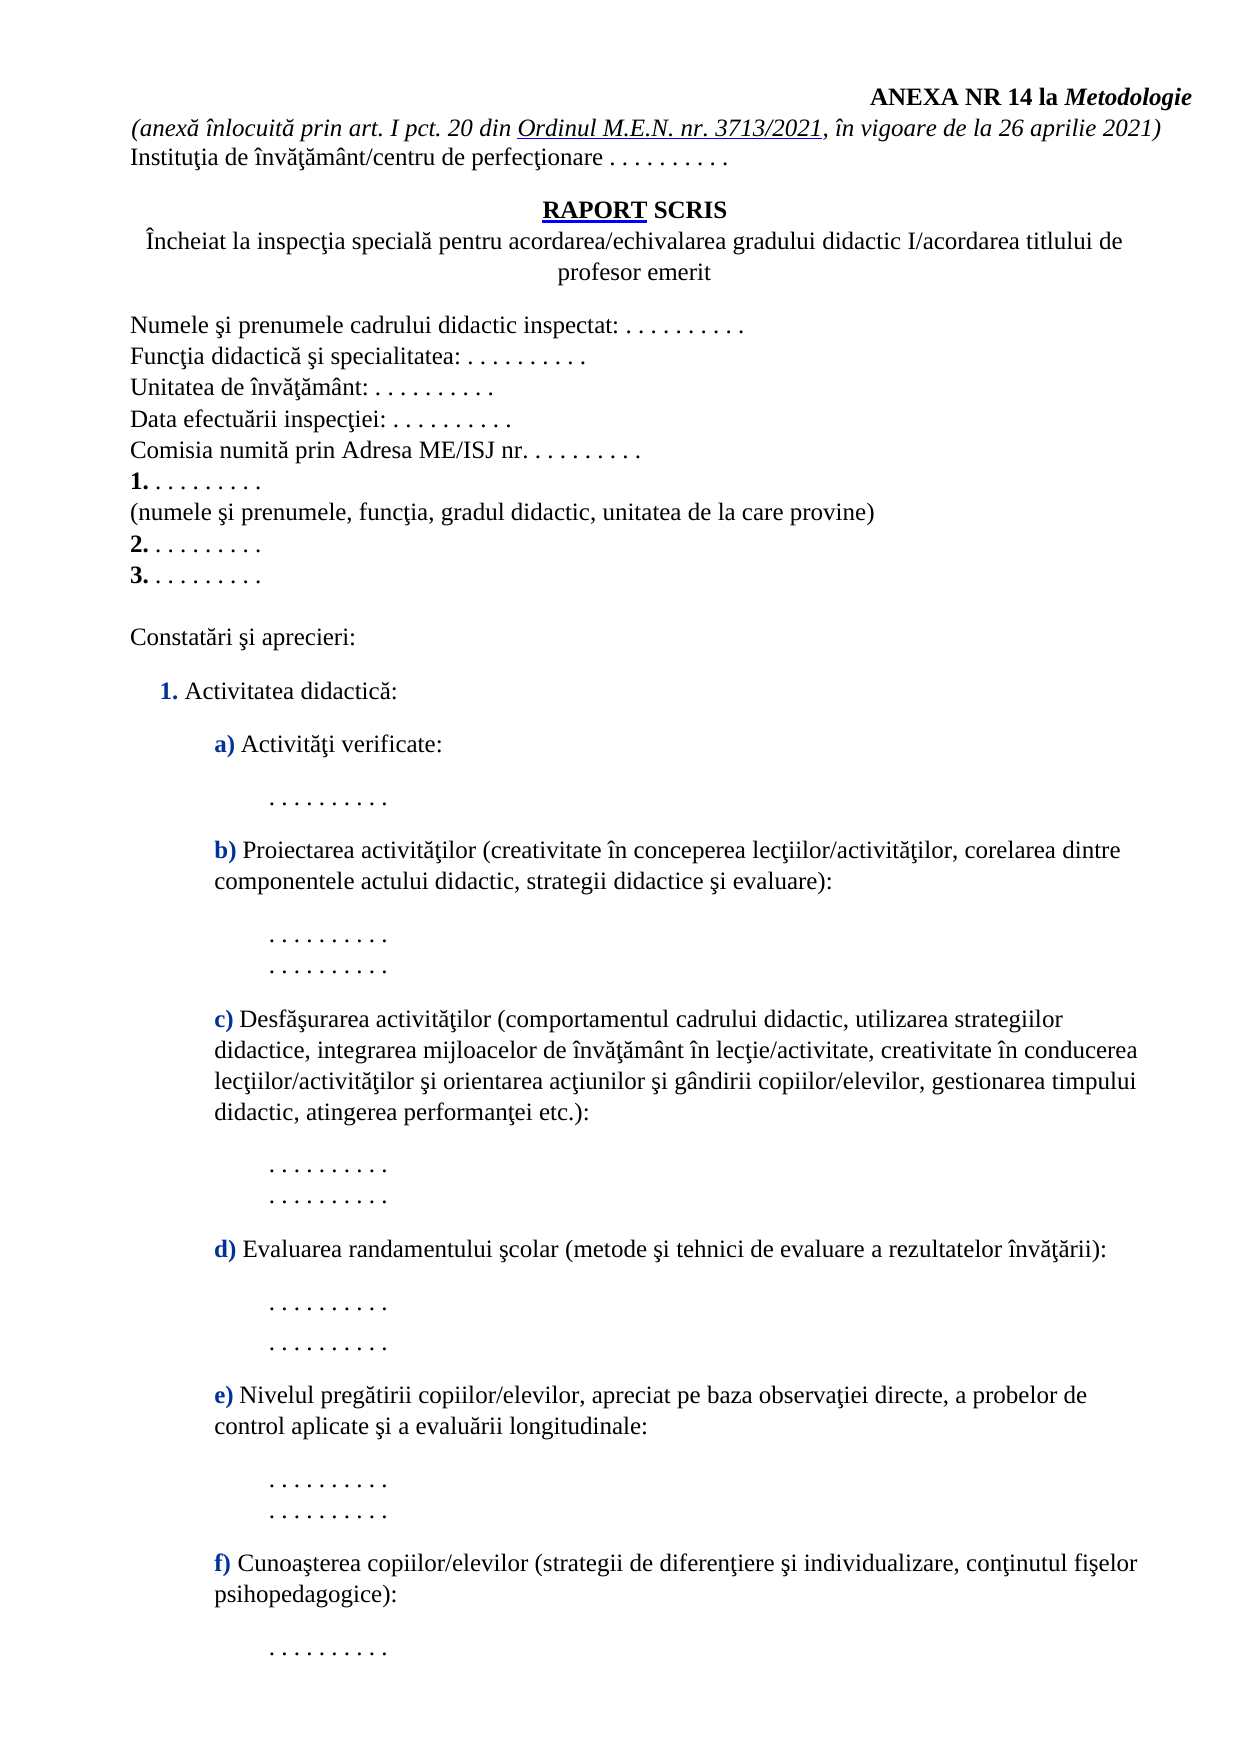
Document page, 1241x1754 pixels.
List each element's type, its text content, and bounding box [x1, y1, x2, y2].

list Desfăşurarea activităţilor (comportamentul cadrului didactic, utilizarea strategiilor didactice, integrarea mijloacelor de învăţământ în lecţie/activitate, creativitate în conducerea lecţiilor/activităţilor şi orientarea acţiunilor şi gândirii copiilor/elevilor, gestionarea timpului didactic, atingerea performanţei etc.): [214, 1004, 1138, 1126]
list Activitatea didactică: [159, 676, 1194, 704]
text Constatări şi aprecieri: [130, 622, 1194, 651]
text ANEXA NR 14 la Metodologie [131, 82, 1194, 110]
text (anexă înlocuită prin art. I pct. 20 din Ordinul M.E.N. nr. 3713/2021, în vigoare de la 26 aprilie 2021) [131, 113, 1194, 142]
subtitle RAPORT SCRIS [104, 195, 1165, 224]
text . . . . . . . . . . [269, 951, 1194, 979]
list Evaluarea randamentului şcolar (metode şi tehnici de evaluare a rezultatelor învăţării): [214, 1234, 1194, 1262]
text Numele şi prenumele cadrului didactic inspectat: . . . . . . . . . . [130, 310, 1194, 339]
text . . . . . . . . . . [269, 1287, 1194, 1316]
text Încheiat la inspecţia specială pentru acordarea/echivalarea gradului didactic I/acordarea titlului de profesor emerit [110, 226, 1158, 286]
text Data efectuării inspecţiei: . . . . . . . . . . [130, 404, 1194, 432]
text . . . . . . . . . . [269, 1632, 1194, 1661]
text . . . . . . . . . . [269, 1181, 1194, 1209]
text (numele şi prenumele, funcţia, gradul didactic, unitatea de la care provine) [130, 497, 1194, 526]
text Comisia numită prin Adresa ME/ISJ nr. . . . . . . . . . [130, 435, 1194, 464]
text . . . . . . . . . . [269, 1464, 1194, 1493]
text 3. . . . . . . . . . [130, 560, 1194, 589]
list Proiectarea activităţilor (creativitate în conceperea lecţiilor/activităţilor, corelarea dintre componentele actului didactic, strategii didactice şi evaluare): [214, 835, 1121, 895]
text . . . . . . . . . . [269, 919, 1194, 948]
text Unitatea de învăţământ: . . . . . . . . . . [130, 372, 1194, 401]
list Nivelul pregătirii copiilor/elevilor, apreciat pe baza observaţiei directe, a probelor de control aplicate şi a evaluării longitudinale: [214, 1380, 1088, 1440]
text . . . . . . . . . . [269, 782, 1194, 811]
text Instituţia de învăţământ/centru de perfecţionare . . . . . . . . . . [130, 142, 1194, 170]
text . . . . . . . . . . [269, 1495, 1194, 1524]
text 2. . . . . . . . . . [130, 529, 1194, 557]
text Funcţia didactică şi specialitatea: . . . . . . . . . . [130, 341, 1194, 370]
list Cunoaşterea copiilor/elevilor (strategii de diferenţiere şi individualizare, conţinutul fişelor psihopedagogice): [214, 1548, 1138, 1608]
list Activităţi verificate: [214, 729, 1194, 758]
text 1. . . . . . . . . . [130, 466, 1194, 495]
text . . . . . . . . . . [269, 1327, 1194, 1356]
text . . . . . . . . . . [269, 1149, 1194, 1178]
